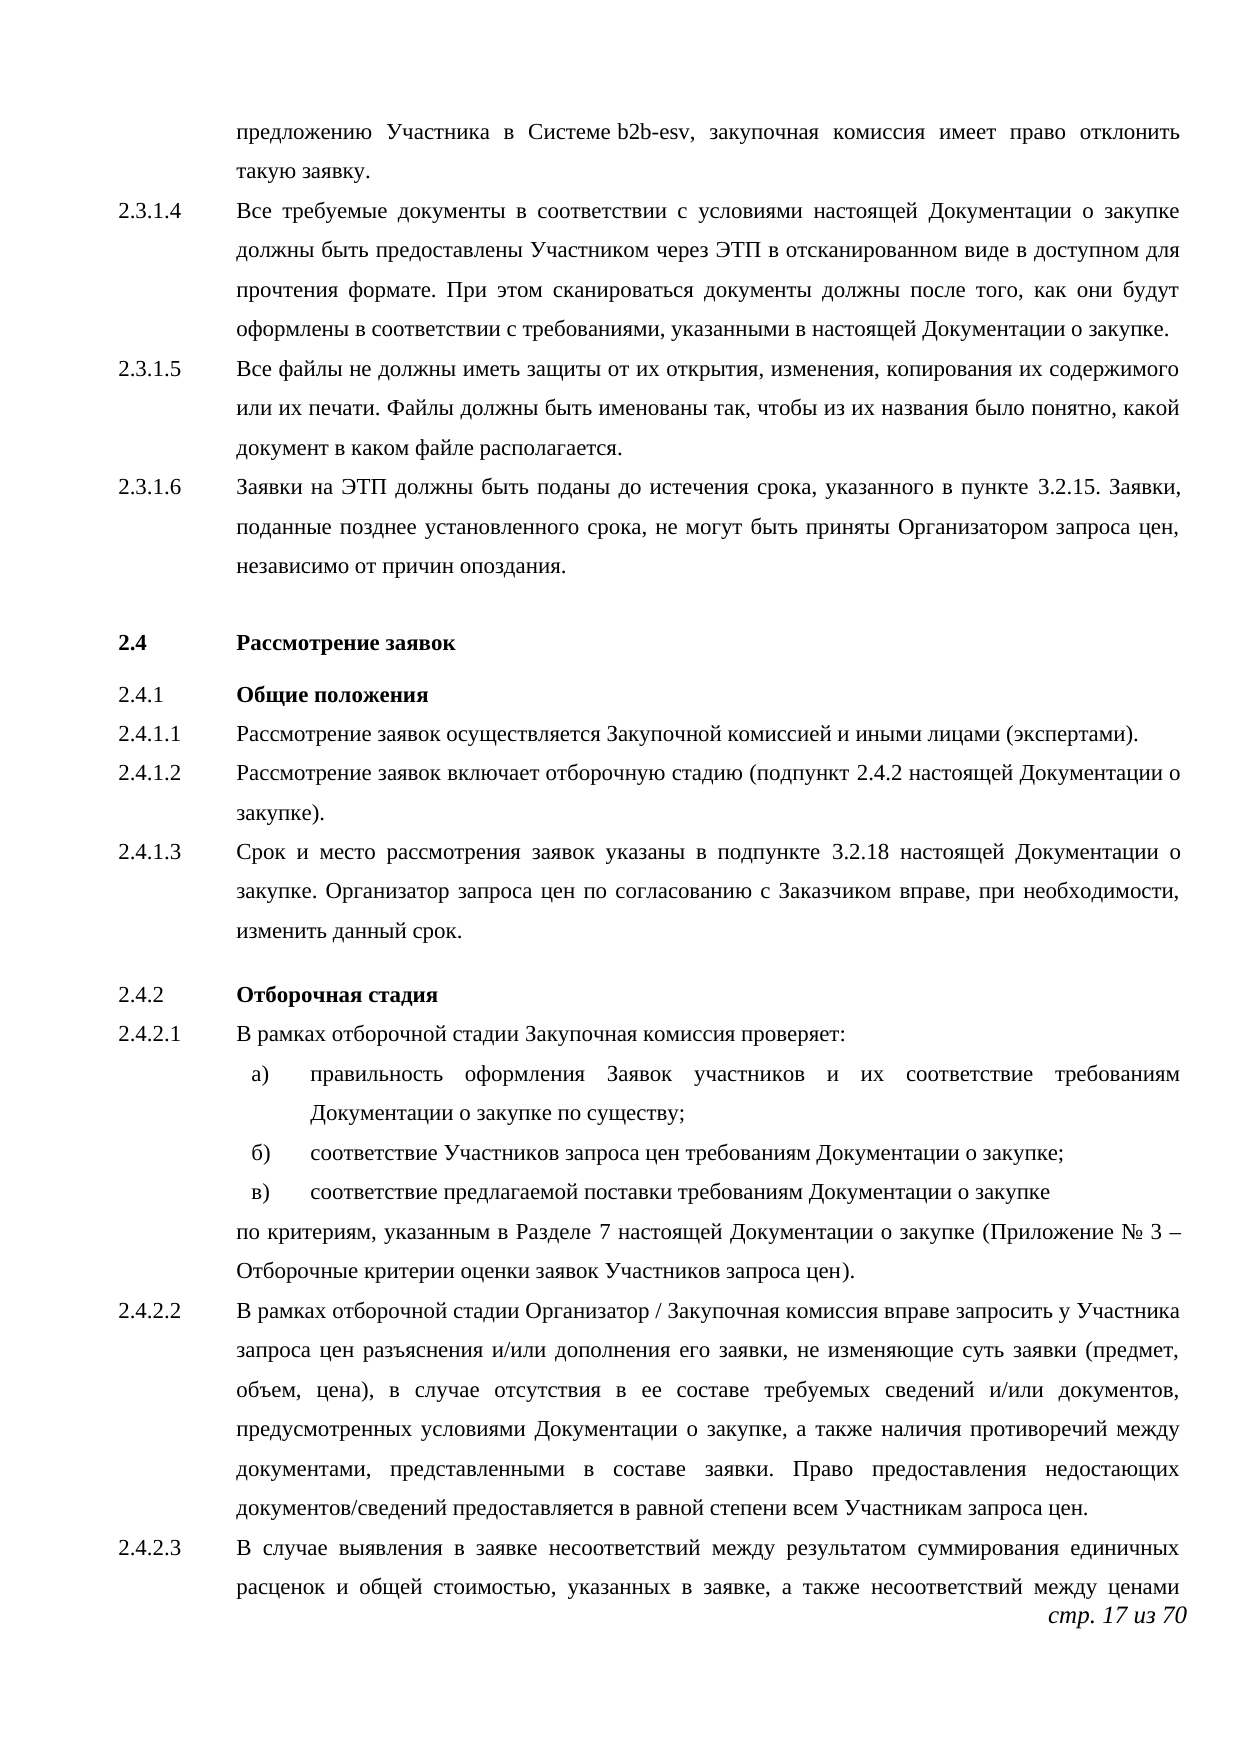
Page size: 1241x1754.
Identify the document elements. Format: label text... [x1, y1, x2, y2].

list соответствие предлагаемой поставки требованиям Документации о закупке [251, 1178, 1181, 1204]
list Все требуемые документы в соответствии с условиями настоящей Документации о закупке должны быть предоставлены Участником через ЭТП в отсканированном виде в доступном для прочтения формате. При этом сканироваться документы должны после того, как они будут оформлены в соответствии с требованиями, указанными в настоящей Документации о закупке. [118, 197, 1181, 342]
list В рамках отборочной стадии Организатор / Закупочная комиссия вправе запросить у Участника запроса цен разъяснения и/или дополнения его заявки, не изменяющие суть заявки (предмет, объем, цена), в случае отсутствия в ее составе требуемых сведений и/или документов, предусмотренных условиями Документации о закупке, а также наличия противоречий между документами, представленными в составе заявки. Право предоставления недостающих документов/сведений предоставляется в равной степени всем Участникам запроса цен. [118, 1297, 1181, 1520]
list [118, 118, 1181, 184]
list Рассмотрение заявок включает отборочную стадию (подпункт 2.4.2 настоящей Документации о закупке). [118, 759, 1181, 825]
subtitle Рассмотрение заявок [118, 629, 1181, 656]
list Отборочная стадия [118, 981, 1181, 1008]
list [118, 1533, 1181, 1599]
list Рассмотрение заявок осуществляется Закупочной комиссией и иными лицами (экспертами). [118, 719, 1181, 746]
list Общие положения [118, 681, 1181, 707]
list по критериям, указанным в Разделе 7 настоящей Документации о закупке (Приложение № 3 – Отборочные критерии оценки заявок Участников запроса цен). [236, 1218, 1181, 1283]
list Срок и место рассмотрения заявок указаны в подпункте 3.2.18 настоящей Документации о закупке. Организатор запроса цен по согласованию с Заказчиком вправе, при необходимости, изменить данный срок. [118, 838, 1181, 943]
list правильность оформления Заявок участников и их соответствие требованиям Документации о закупке по существу; [251, 1060, 1181, 1126]
list Все файлы не должны иметь защиты от их открытия, изменения, копирования их содержимого или их печати. Файлы должны быть именованы так, чтобы из их названия было понятно, какой документ в каком файле располагается. [118, 355, 1181, 460]
list соответствие Участников запроса цен требованиям Документации о закупке; [251, 1139, 1181, 1165]
list Заявки на ЭТП должны быть поданы до истечения срока, указанного в пункте 3.2.15. Заявки, поданные позднее установленного срока, не могут быть приняты Организатором запроса цен, независимо от причин опоздания. [118, 473, 1181, 579]
list В рамках отборочной стадии Закупочная комиссия проверяет: [118, 1020, 1181, 1047]
